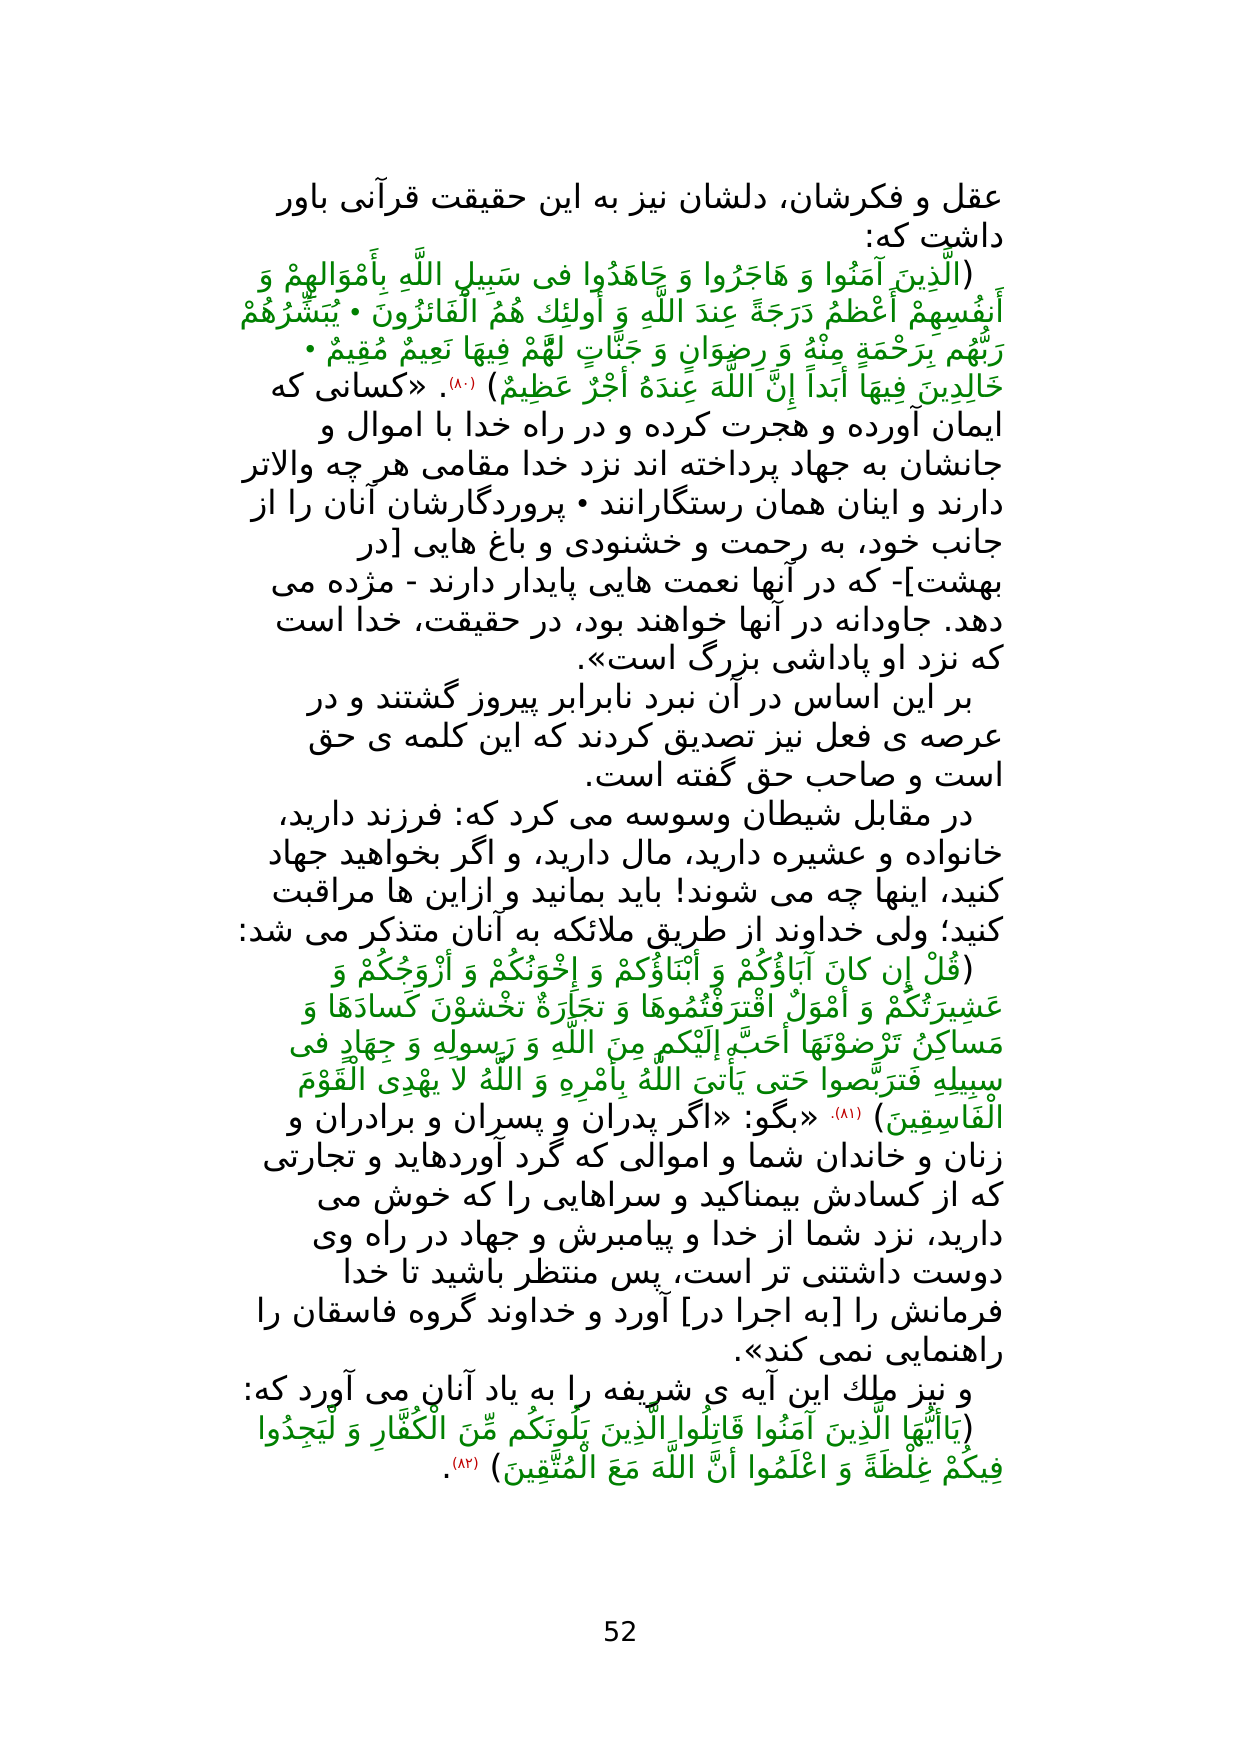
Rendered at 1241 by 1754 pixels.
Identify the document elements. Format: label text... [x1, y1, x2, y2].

text (الَّذِينَ آمَنُوا وَ هَاجَرُوا وَ جَاهَدُوا فى سَبِيلِ اللَّهِ بِأَمْوَالهِِمْ وَ أَنفُسِهِمْ أَعْظمُ دَرَجَةً عِندَ اللَّهِ وَ أولئِك هُمُ الْفَائزُونَ • يُبَشِّرُهُمْ رَبُّهُم بِرَحْمَةٍ مِنْهُ وَ رِضوَانٍ وَ جَنَّاتٍ لهَُّمْ فِيهَا نَعِيمٌ مُقِيمٌ • خَالِدِينَ فِيهَا أبَداً إِنَّ اللَّهَ عِندَهُ أجْرٌ عَظِيمٌ) (٨٠). «كسانى كه ايمان آورده و هجرت كرده و در راه خدا با اموال و جانشان به جهاد پرداخته اند نزد خدا مقامى هر چه والاتر دارند و اينان همان رستگارانند • پروردگارشان آنان را از جانب خود، به رحمت و خشنودى و باغ هايى [در بهشت]- كه در آنها نعمت هايى پايدار دارند - مژده مى دهد. جاودانه در آنها خواهند بود، در حقيقت، خدا است كه نزد او پاداشى بزرگ است». [236, 255, 1004, 678]
text بر اين اساس در آن نبرد نابرابر پيروز گشتند و در عرصه ى فعل نيز تصديق كردند كه اين كلمه ى حق است و صاحب حق گفته است. [236, 678, 1004, 794]
text در مقابل شيطان وسوسه مى كرد كه: فرزند داريد، خانواده و عشيره داريد، مال داريد، و اگر بخواهيد جهاد كنيد، اينها چه مى شوند! بايد بمانيد و ازاين ها مراقبت كنيد؛ ولى خداوند از طريق ملائكه به آنان متذكر مى شد: [236, 794, 1004, 950]
text (يَاأيُّهَا الَّذِينَ آمَنُوا قَاتِلُوا الَّذِينَ يَلُونَكُم مِّنَ الْكُفَّارِ وَ لْيَجِدُوا فِيكُمْ غِلْظَةً وَ اعْلَمُوا أنَّ اللَّهَ مَعَ الْمُتَّقِينَ) (٨٢). [236, 1408, 1004, 1486]
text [236, 177, 1004, 255]
text و نيز ملك اين آيه ى شريفه را به ياد آنان مى آورد كه: [236, 1369, 1004, 1408]
text (قُلْ إِن كانَ آبَاؤُكُمْ وَ أبْنَاؤُكمْ وَ إِخْوَنُكُمْ وَ أزْوَجُكُمْ وَ عَشِيرَتُكُمْ وَ أمْوَلٌ اقْترَفْتُمُوهَا وَ تجَارَةٌ تخْشوْنَ كَسادَهَا وَ مَساكِنُ تَرْضوْنَهَا أحَبَّ إلَيْكم مِنَ اللَّهِ وَ رَسولِهِ وَ جِهَادٍ فى سبِيلِهِ فَترَبَّصوا حَتى يَأْتىَ اللَّهُ بِأمْرِهِ وَ اللَّهُ لا يهْدِى الْقَوْمَ الْفَاسِقِينَ) (٨١). «بگو: «اگر پدران و پسران و برادران و زنان و خاندان شما و اموالى كه گرد آورده‏ايد و تجارتى كه از كسادش بيمناكيد و سراهايى را كه خوش مى ‏داريد، نزد شما از خدا و پيامبرش و جهاد در راه وى دوست‏ داشتنى ‏تر است، پس منتظر باشيد تا خدا فرمانش را [به اجرا در] آورد و خداوند گروه فاسقان را راهنمايى نمى‏ كند». [236, 950, 1004, 1369]
